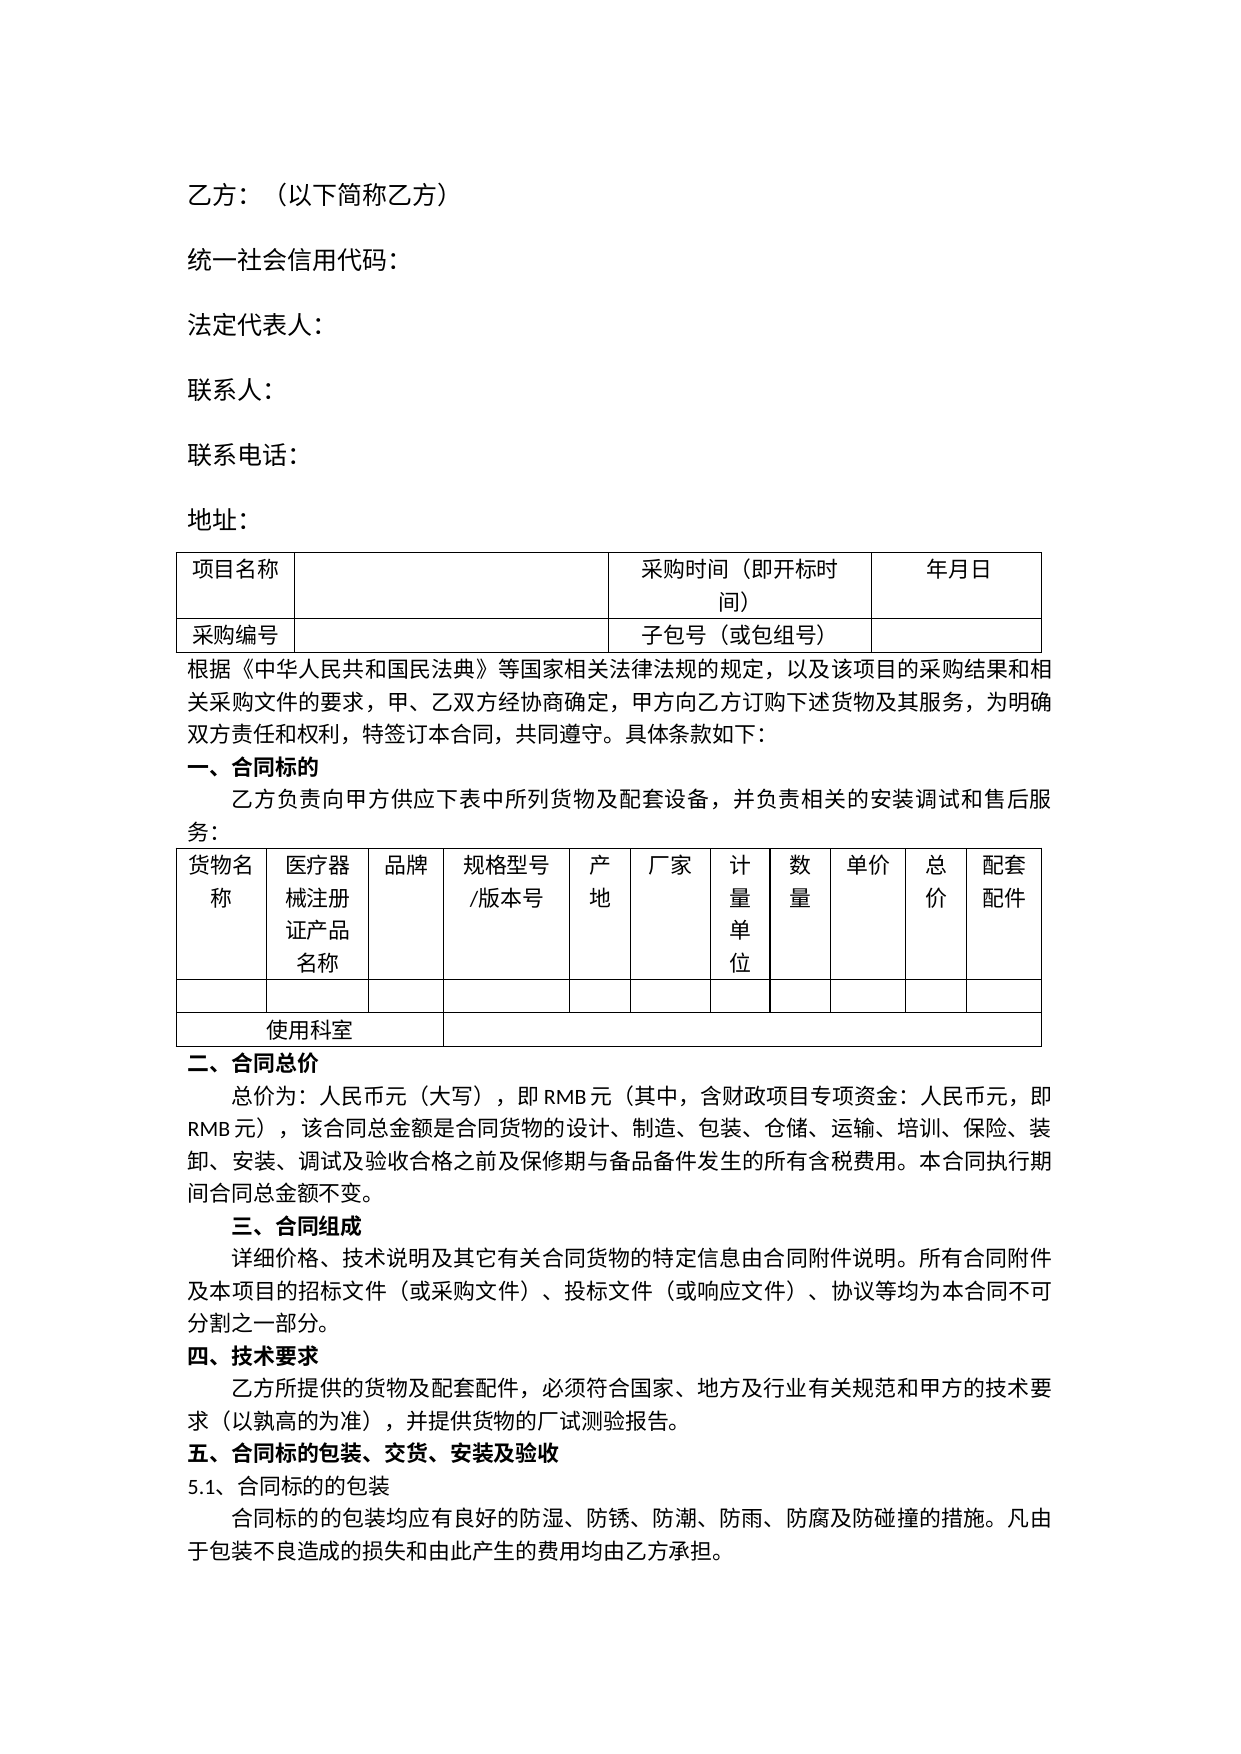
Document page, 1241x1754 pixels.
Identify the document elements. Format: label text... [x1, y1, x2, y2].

text 地址： [187, 487, 1053, 552]
table_header 货物名称 [177, 849, 266, 979]
table_header 产地 [570, 849, 630, 979]
table_cell [967, 980, 1041, 1012]
text 五、合同标的包装、交货、安装及验收 [187, 1437, 1053, 1469]
table_cell [771, 980, 830, 1012]
table_header [295, 553, 608, 618]
text 总价为：人民币元（大写），即RMB元（其中，含财政项目专项资金：人民币元，即RMB元），该合同总金额是合同货物的设计、制造、包装、仓储、运输、培训、保险、装卸、安装、调试及验收合格之前及保修期与备品备件发生的所有含税费用。本合同执行期间合同总金额不变。 [187, 1079, 1053, 1209]
table_cell [831, 980, 905, 1012]
table_header 计量单位 [711, 849, 769, 979]
table_cell [711, 980, 769, 1012]
text 二、合同总价 [187, 1047, 1053, 1079]
table_header 年月日 [872, 553, 1041, 618]
table_header 数量 [771, 849, 830, 979]
text 5.1、合同标的的包装 [187, 1469, 1053, 1502]
text 合同标的的包装均应有良好的防湿、防锈、防潮、防雨、防腐及防碰撞的措施。凡由于包装不良造成的损失和由此产生的费用均由乙方承担。 [187, 1502, 1053, 1567]
table_header 规格型号 /版本号 [444, 849, 569, 979]
table_cell 子包号（或包组号） [609, 619, 871, 652]
table_cell [631, 980, 710, 1012]
table_header 厂家 [631, 849, 710, 979]
text 乙方：（以下简称乙方） [187, 162, 1053, 227]
table_cell [906, 980, 966, 1012]
table_cell [444, 1013, 1041, 1046]
text 三、合同组成 [187, 1209, 1053, 1242]
text 联系人： [187, 357, 1053, 422]
table_cell [872, 619, 1041, 652]
table_cell 采购编号 [177, 619, 294, 652]
table_cell [267, 980, 368, 1012]
table_cell [295, 619, 608, 652]
table_header 项目名称 [177, 553, 294, 618]
text 联系电话： [187, 422, 1053, 487]
table_header 采购时间（即开标时间） [609, 553, 871, 618]
text 统一社会信用代码： [187, 227, 1053, 292]
text 乙方所提供的货物及配套配件，必须符合国家、地方及行业有关规范和甲方的技术要求（以孰高的为准），并提供货物的厂试测验报告。 [187, 1372, 1053, 1437]
table_cell [177, 980, 266, 1012]
text 法定代表人： [187, 292, 1053, 357]
table_header 单价 [831, 849, 905, 979]
text 四、技术要求 [187, 1339, 1053, 1372]
table_header 品牌 [369, 849, 443, 979]
table_header 配套配件 [967, 849, 1041, 979]
table_header 医疗器械注册证产品名称 [267, 849, 368, 979]
table_cell [570, 980, 630, 1012]
table_header 总价 [906, 849, 966, 979]
text 详细价格、技术说明及其它有关合同货物的特定信息由合同附件说明。所有合同附件及本项目的招标文件（或采购文件）、投标文件（或响应文件）、协议等均为本合同不可分割之一部分。 [187, 1242, 1053, 1339]
table_cell [369, 980, 443, 1012]
text 一、合同标的 [187, 750, 1053, 783]
text 根据《中华人民共和国民法典》等国家相关法律法规的规定，以及该项目的采购结果和相关采购文件的要求，甲、乙双方经协商确定，甲方向乙方订购下述货物及其服务，为明确双方责任和权利，特签订本合同，共同遵守。具体条款如下： [187, 653, 1053, 750]
table_cell 使用科室 [177, 1013, 443, 1046]
table_cell [444, 980, 569, 1012]
text 乙方负责向甲方供应下表中所列货物及配套设备，并负责相关的安装调试和售后服务： [187, 783, 1053, 848]
